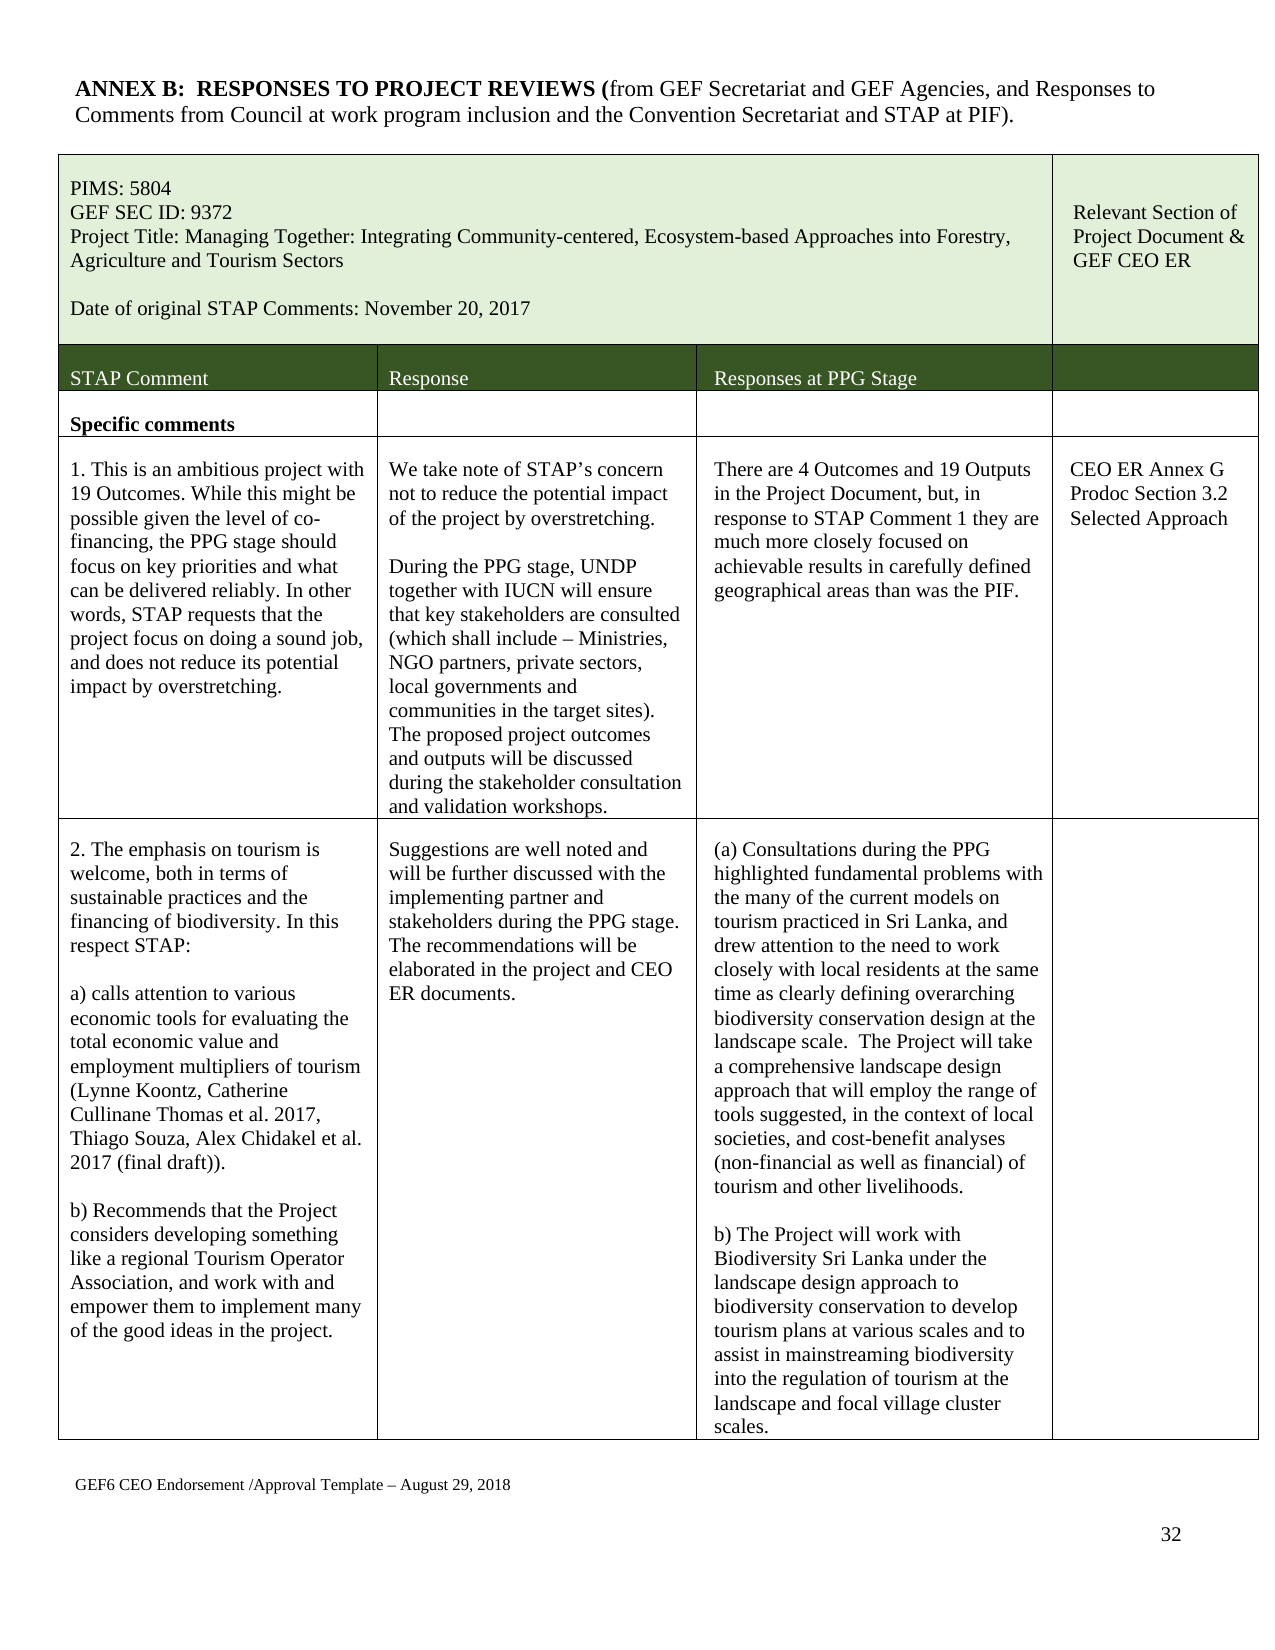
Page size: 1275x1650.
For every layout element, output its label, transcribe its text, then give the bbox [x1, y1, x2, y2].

table_cell (a) Consultations during the PPG highlighted fundamental problems with the many of the current models on tourism practiced in Sri Lanka, and drew attention to the need to work closely with local residents at the same time as clearly defining overarching biodiversity conservation design at the landscape scale. The Project will take a comprehensive landscape design approach that will employ the range of tools suggested, in the context of local societies, and cost-benefit analyses (non-financial as well as financial) of tourism and other livelihoods. b) The Project will work with Biodiversity Sri Lanka under the landscape design approach to biodiversity conservation to develop tourism plans at various scales and to assist in mainstreaming biodiversity into the regulation of tourism at the landscape and focal village cluster scales. [697, 819, 1052, 1438]
table_cell We take note of STAP’s concern not to reduce the potential impact of the project by overstretching. During the PPG stage, UNDP together with IUCN will ensure that key stakeholders are consulted (which shall include – Ministries, NGO partners, private sectors, local governments and communities in the target sites). The proposed project outcomes and outputs will be discussed during the stakeholder consultation and validation workshops. [378, 437, 696, 818]
table_cell Specific comments [59, 391, 377, 436]
table_cell Response [378, 345, 696, 390]
table_cell 2. The emphasis on tourism is welcome, both in terms of sustainable practices and the financing of biodiversity. In this respect STAP: a) calls attention to various economic tools for evaluating the total economic value and employment multipliers of tourism (Lynne Koontz, Catherine Cullinane Thomas et al. 2017, Thiago Souza, Alex Chidakel et al. 2017 (final draft)). b) Recommends that the Project considers developing something like a regional Tourism Operator Association, and work with and empower them to implement many of the good ideas in the project. [59, 819, 377, 1438]
table_cell [378, 391, 696, 436]
table_cell Suggestions are well noted and will be further discussed with the implementing partner and stakeholders during the PPG stage. The recommendations will be elaborated in the project and CEO ER documents. [378, 819, 696, 1438]
table_cell Responses at PPG Stage [697, 345, 1052, 390]
table_cell 1. This is an ambitious project with 19 Outcomes. While this might be possible given the level of co-financing, the PPG stage should focus on key priorities and what can be delivered reliably. In other words, STAP requests that the project focus on doing a sound job, and does not reduce its potential impact by overstretching. [59, 437, 377, 818]
table_cell CEO ER Annex G Prodoc Section 3.2 Selected Approach [1053, 437, 1258, 818]
table_cell [697, 391, 1052, 436]
table_cell STAP Comment [59, 345, 377, 390]
table_cell [1053, 819, 1258, 1438]
table_header PIMS: 5804 GEF SEC ID: 9372 Project Title: Managing Together: Integrating Community-centered, Ecosystem-based Approaches into Forestry, Agriculture and Tourism Sectors Date of original STAP Comments: November 20, 2017 [59, 155, 1052, 344]
text ANNEX B: RESPONSES TO PROJECT REVIEWS (from GEF Secretariat and GEF Agencies, and Responses to Comments from Council at work program inclusion and the Convention Secretariat and STAP at PIF). [75, 75, 1181, 128]
table_cell [1053, 391, 1258, 436]
table_cell There are 4 Outcomes and 19 Outputs in the Project Document, but, in response to STAP Comment 1 they are much more closely focused on achievable results in carefully defined geographical areas than was the PIF. [697, 437, 1052, 818]
table_header Relevant Section of Project Document & GEF CEO ER [1053, 155, 1258, 344]
table_cell [1053, 345, 1258, 390]
